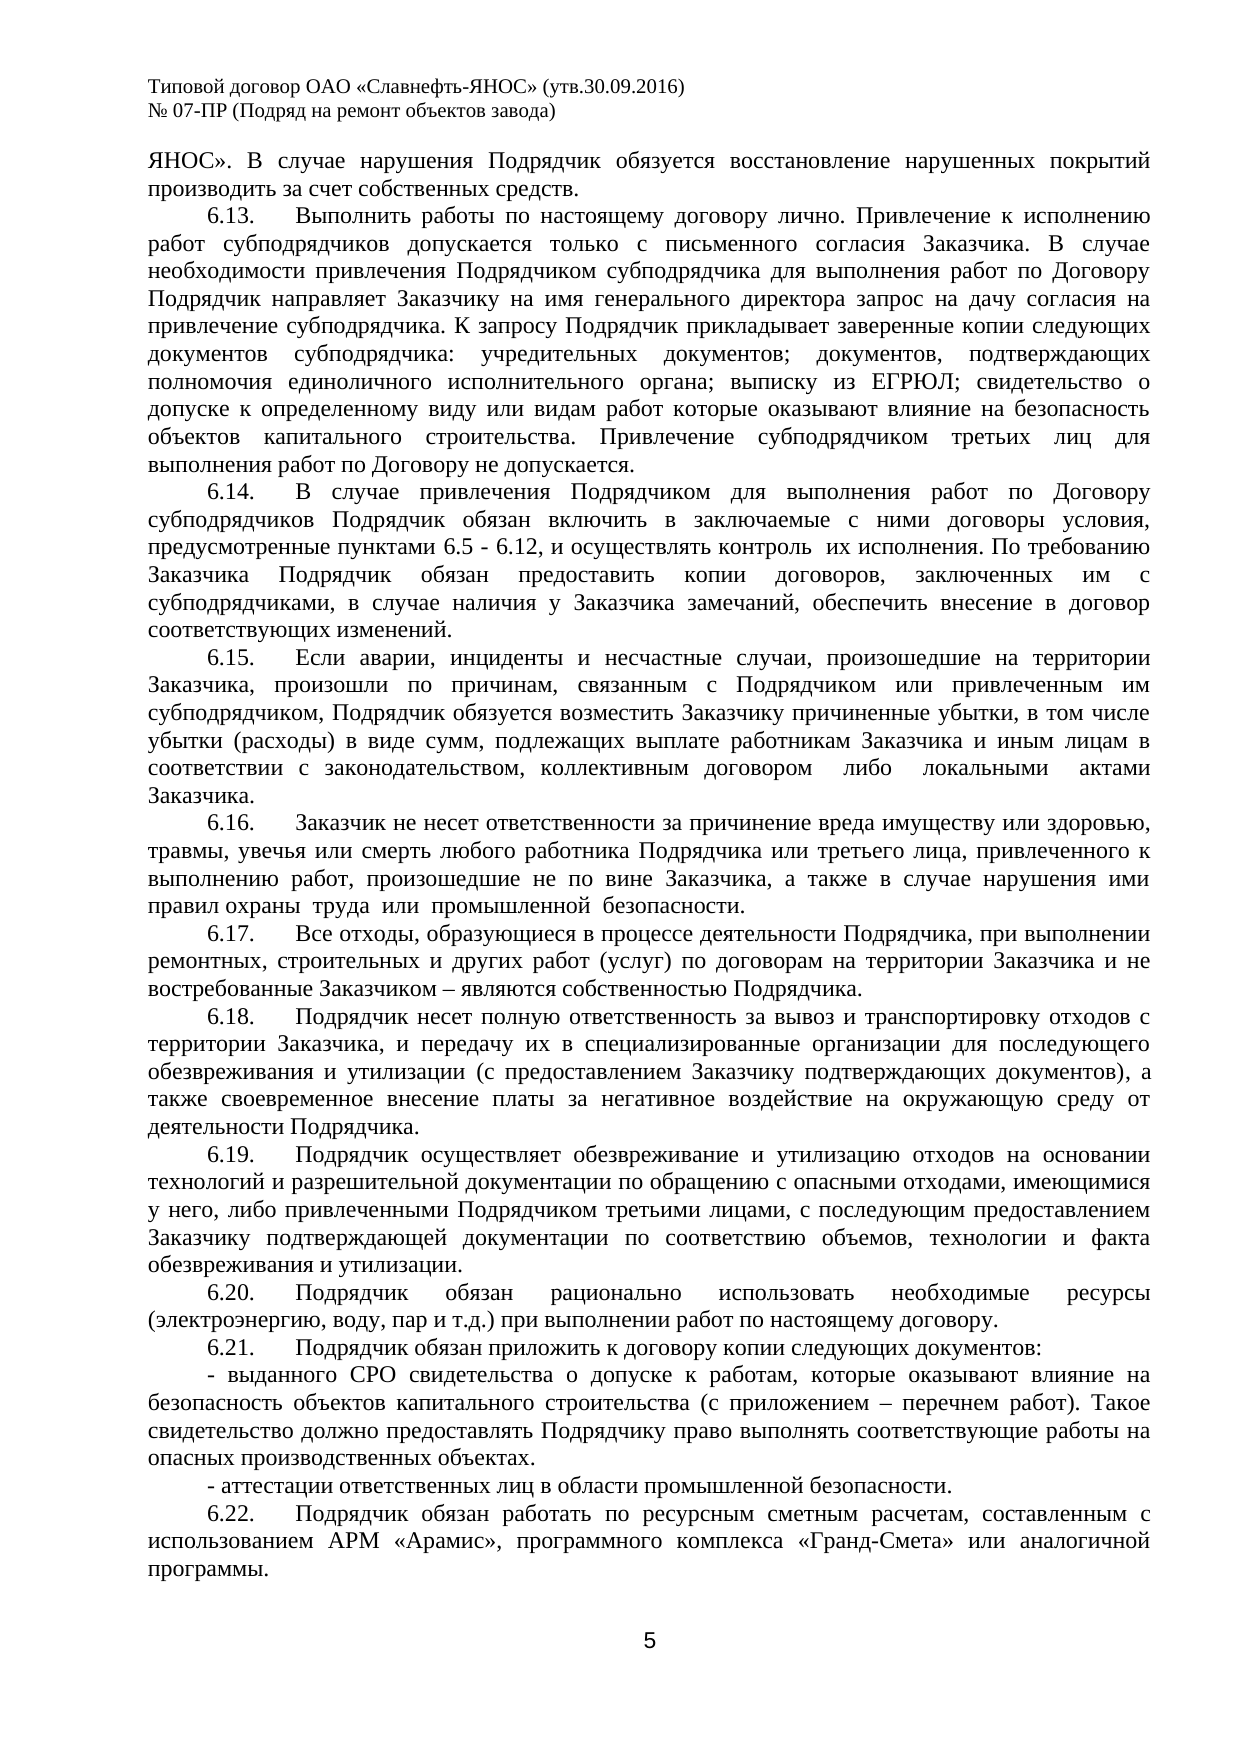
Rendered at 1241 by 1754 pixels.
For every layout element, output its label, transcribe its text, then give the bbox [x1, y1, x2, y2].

list Подрядчик обязан рационально использовать необходимые ресурсы (электроэнергию, воду, пар и т.д.) при выполнении работ по настоящему договору. [148, 1278, 1152, 1333]
list Заказчик не несет ответственности за причинение вреда имуществу или здоровью, травмы, увечья или смерть любого работника Подрядчика или третьего лица, привлеченного к выполнению работ, произошедшие не по вине Заказчика, а также в случае нарушения ими правил охраны труда или промышленной безопасности. [148, 808, 1152, 919]
list Выполнить работы по настоящему договору лично. Привлечение к исполнению работ субподрядчиков допускается только с письменного согласия Заказчика. В случае необходимости привлечения Подрядчиком субподрядчика для выполнения работ по Договору Подрядчик направляет Заказчику на имя генерального директора запрос на дачу согласия на привлечение субподрядчика. К запросу Подрядчик прикладывает заверенные копии следующих документов субподрядчика: учредительных документов; документов, подтверждающих полномочия единоличного исполнительного органа; выписку из ЕГРЮЛ; свидетельство о допуске к определенному виду или видам работ которые оказывают влияние на безопасность объектов капитального строительства. Привлечение субподрядчиком третьих лиц для выполнения работ по Договору не допускается. [148, 201, 1152, 477]
text - аттестации ответственных лиц в области промышленной безопасности. [148, 1471, 1152, 1498]
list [148, 146, 1152, 201]
list Подрядчик обязан приложить к договору копии следующих документов: [148, 1333, 1152, 1361]
list Подрядчик несет полную ответственность за вывоз и транспортировку отходов с территории Заказчика, и передачу их в специализированные организации для последующего обезвреживания и утилизации , а также своевременное внесение платы за негативное воздействие на окружающую среду от деятельности Подрядчика. [148, 1002, 1152, 1140]
list Все отходы, образующиеся в процессе деятельности Подрядчика, при выполнении ремонтных, строительных и других работ (услуг) по договорам на территории Заказчика и не востребованные Заказчиком – являются собственностью Подрядчика. [148, 919, 1152, 1002]
text - выданного СРО свидетельства о допуске к работам, которые оказывают влияние на безопасность объектов капитального строительства (с приложением – перечнем работ). Такое свидетельство должно предоставлять Подрядчику право выполнять соответствующие работы на опасных производственных объектах. [148, 1361, 1152, 1471]
list Подрядчик обязан работать [148, 1498, 1152, 1581]
list Если аварии, инциденты и несчастные случаи, произошедшие на территории Заказчика, произошли по причинам, связанным с Подрядчиком или привлеченным им субподрядчиком, Подрядчик обязуется возместить Заказчику причиненные убытки, в том числе убытки (расходы) в виде сумм, подлежащих выплате работникам Заказчика и иным лицам в соответствии с законодательством, коллективным договором либо локальными актами Заказчика. [148, 643, 1152, 808]
list В случае привлечения Подрядчиком для выполнения работ по Договору субподрядчиков Подрядчик обязан включить в заключаемые с ними договоры условия, предусмотренные пунктами 6.5 - 6.12, и осуществлять контроль их исполнения. По требованию Заказчика Подрядчик обязан предоставить копии договоров, заключенных им с субподрядчиками, в случае наличия у Заказчика замечаний, обеспечить внесение в договор соответствующих изменений. [148, 477, 1152, 643]
list Подрядчик осуществляет обезвреживание и утилизацию отходов на основании технологий и разрешительной документации по обращению с опасными отходами, имеющимися у него, либо привлеченными Подрядчиком третьими лицами, с последующим предоставлением Заказчику подтверждающей документации по соответствию объемов, технологии и факта обезвреживания и утилизации. [148, 1140, 1152, 1278]
